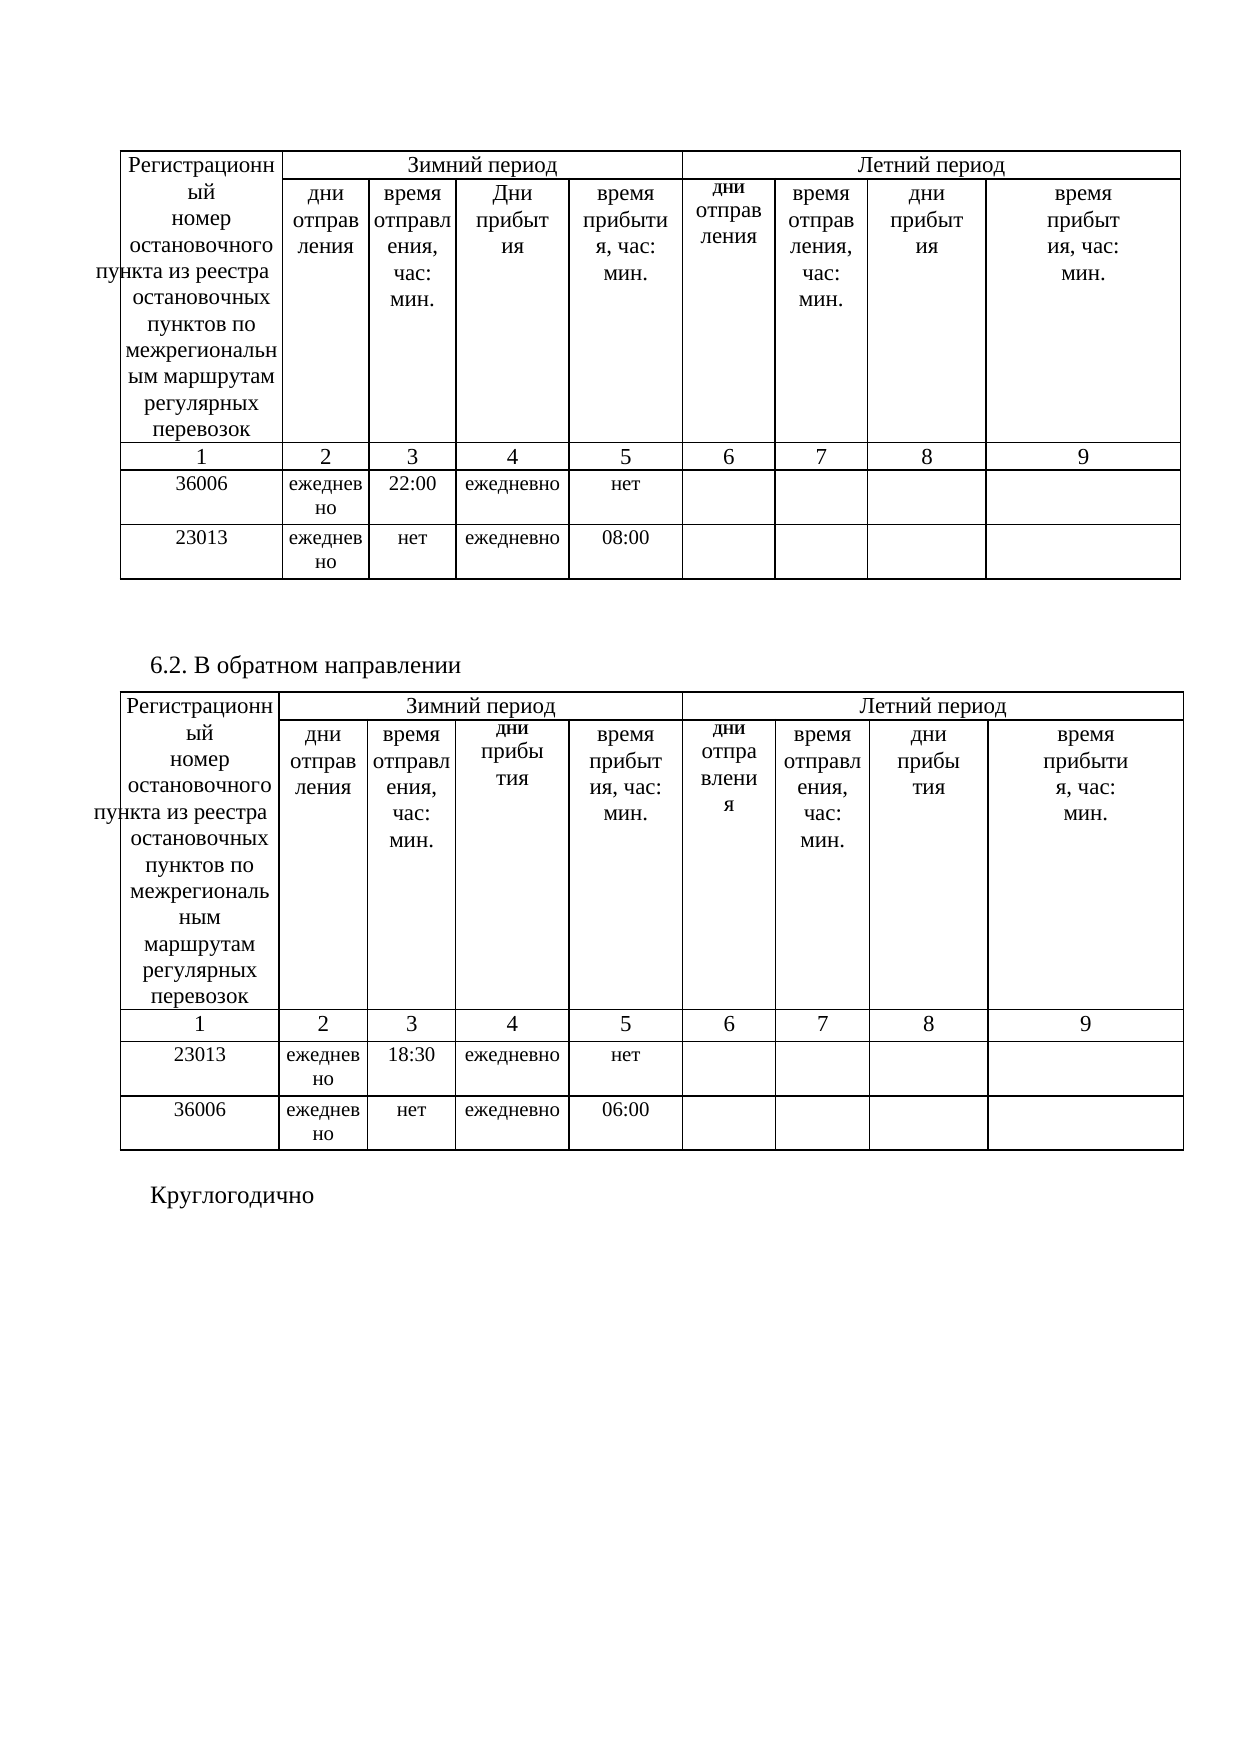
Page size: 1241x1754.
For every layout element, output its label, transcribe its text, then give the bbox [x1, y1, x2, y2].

table_cell [870, 1097, 987, 1149]
table_cell ДНИ прибы тия [456, 721, 568, 1009]
table_cell 3 [370, 443, 455, 469]
table_cell [868, 471, 985, 524]
table_header Летний период [683, 152, 1180, 178]
table_cell время прибыт ия, час: мин. [987, 180, 1180, 441]
table_cell 4 [457, 443, 568, 469]
table_cell время прибыти я, час: мин. [570, 180, 682, 441]
table_cell 36006 [121, 1097, 278, 1149]
table_cell дни отправ ления [280, 721, 367, 1009]
text Круглогодично [150, 1180, 1090, 1208]
table_cell ежедневно [280, 1097, 367, 1149]
table_cell ежедневно [283, 471, 368, 524]
table_cell Дни прибыт ия [457, 180, 568, 441]
table_cell 22:00 [370, 471, 455, 524]
table_cell 9 [987, 443, 1180, 469]
table_cell 23013 [121, 1042, 278, 1095]
table_cell 5 [570, 1010, 682, 1041]
table_cell [987, 525, 1180, 578]
table_cell 4 [456, 1010, 568, 1041]
table_cell ежедневно [457, 525, 568, 578]
table_header Зимний период [283, 152, 682, 178]
table_cell нет [570, 471, 682, 524]
table_cell дни прибыт ия [868, 180, 985, 441]
table_cell 6 [683, 443, 774, 469]
table_header Регистрационный номер остановочного пункта из реестра остановочных пунктов по межрегиональным маршрутам регулярных перевозок [121, 693, 278, 1009]
table_cell [870, 1042, 987, 1095]
table_cell [776, 1097, 869, 1149]
table_cell [683, 1042, 775, 1095]
table_cell время отправ ления, час: мин. [776, 180, 867, 441]
table_cell 2 [280, 1010, 367, 1041]
table_cell 18:30 [368, 1042, 455, 1095]
table_cell 36006 [121, 471, 282, 524]
table_cell ежедневно [456, 1097, 568, 1149]
table_cell время отправл ения, час: мин. [368, 721, 455, 1009]
table_cell 1 [121, 443, 282, 469]
table_cell время отправл ения, час: мин. [370, 180, 455, 441]
table_cell 9 [989, 1010, 1183, 1041]
table_header Летний период [683, 693, 1183, 719]
table_cell 7 [776, 443, 867, 469]
table_cell [989, 1097, 1183, 1149]
table_cell дни отправ ления [283, 180, 368, 441]
table_cell [776, 471, 867, 524]
table_cell время отправл ения, час: мин. [776, 721, 869, 1009]
table_cell [683, 525, 774, 578]
table_cell ежедневно [457, 471, 568, 524]
table_cell время прибыт ия, час: мин. [570, 721, 682, 1009]
table_cell [776, 1042, 869, 1095]
table_cell [987, 471, 1180, 524]
table_header Регистрационный номер остановочного пункта из реестра остановочных пунктов по межрегиональным маршрутам регулярных перевозок [121, 152, 282, 441]
table_cell нет [368, 1097, 455, 1149]
table_cell 6 [683, 1010, 775, 1041]
table_cell ежедневно [283, 525, 368, 578]
table_cell 8 [870, 1010, 987, 1041]
table_header Зимний период [280, 693, 682, 719]
table_cell 7 [776, 1010, 869, 1041]
table_cell ДНИ отпра влени я [683, 721, 775, 1009]
table_cell 1 [121, 1010, 278, 1041]
table_cell [776, 525, 867, 578]
table_cell ДНИ отправ ления [683, 180, 774, 441]
table_cell дни прибы тия [870, 721, 987, 1009]
table_cell нет [570, 1042, 682, 1095]
table_cell 08:00 [570, 525, 682, 578]
table_cell нет [370, 525, 455, 578]
table_cell 8 [868, 443, 985, 469]
table_cell 3 [368, 1010, 455, 1041]
table_cell 23013 [121, 525, 282, 578]
table_cell 5 [570, 443, 682, 469]
table_cell 2 [283, 443, 368, 469]
text 6.2. В обратном направлении [150, 650, 1090, 678]
table_cell [683, 471, 774, 524]
table_cell 06:00 [570, 1097, 682, 1149]
table_cell [868, 525, 985, 578]
table_cell время прибыти я, час: мин. [989, 721, 1183, 1009]
table_cell [989, 1042, 1183, 1095]
table_cell ежедневно [280, 1042, 367, 1095]
table_cell [683, 1097, 775, 1149]
table_cell ежедневно [456, 1042, 568, 1095]
